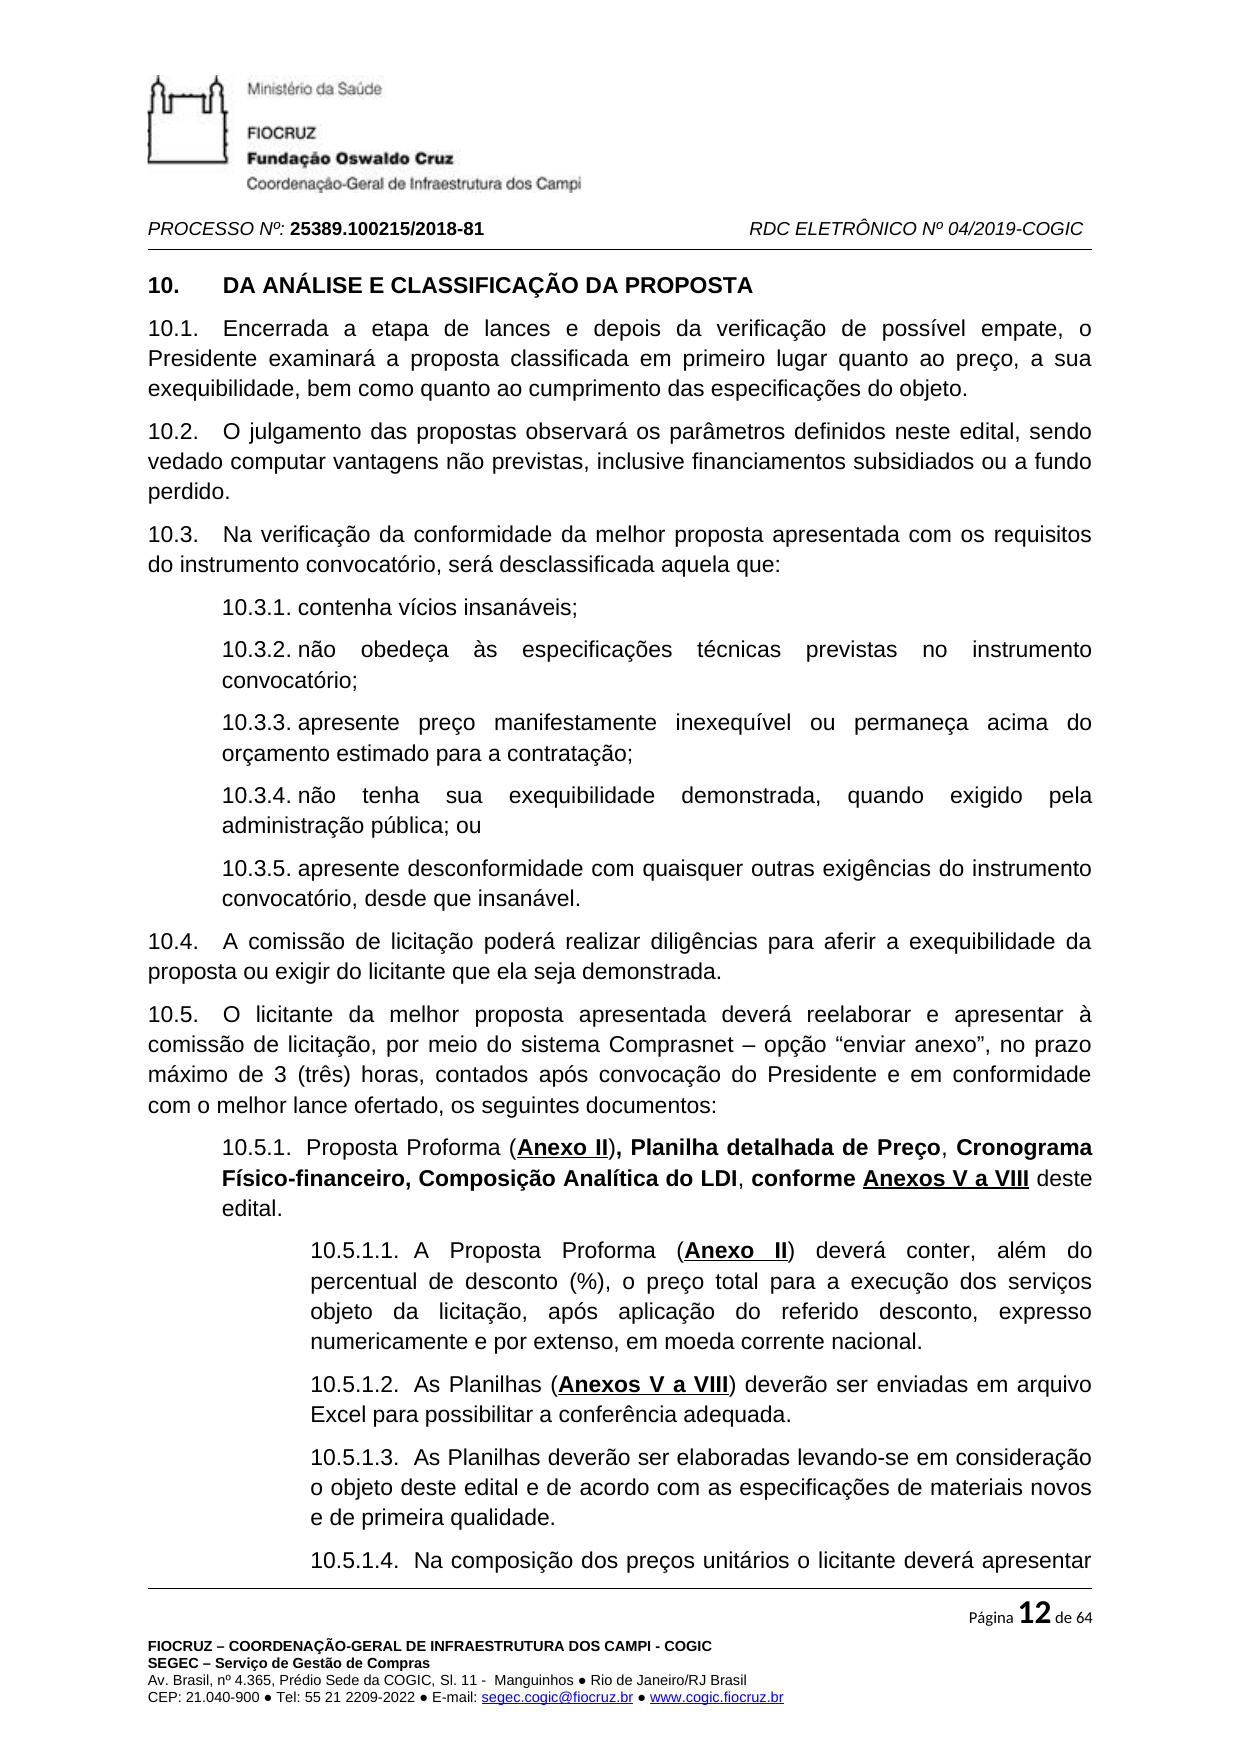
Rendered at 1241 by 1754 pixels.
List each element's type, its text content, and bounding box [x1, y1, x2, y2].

list Proposta Proforma (Anexo II), Planilha detalhada de Preço, Cronograma Físico-financeiro, Composição Analítica do LDI, conforme Anexos V a VIII deste edital. [222, 1134, 1092, 1221]
list Encerrada a etapa de lances e depois da verificação de possível empate, o Presidente examinará a proposta classificada em primeiro lugar quanto ao preço, a sua exequibilidade, bem como quanto ao cumprimento das especificações do objeto. [148, 314, 1092, 401]
list não tenha sua exequibilidade demonstrada, quando exigido pela administração pública; ou [222, 782, 1092, 839]
list O licitante da melhor proposta apresentada deverá reelaborar e apresentar à comissão de licitação, por meio do sistema Comprasnet – opção “enviar anexo”, no prazo máximo de 3 (três) horas, contados após convocação do Presidente e em conformidade com o melhor lance ofertado, os seguintes documentos: [148, 1001, 1092, 1118]
list Na verificação da conformidade da melhor proposta apresentada com os requisitos do instrumento convocatório, será desclassificada aquela que: [148, 521, 1092, 577]
picture [147, 75, 582, 193]
list As Planilhas deverão ser elaboradas levando-se em consideração o objeto deste edital e de acordo com as especificações de materiais novos e de primeira qualidade. [310, 1444, 1092, 1531]
list A Proposta Proforma (Anexo II) deverá conter, além do percentual de desconto (%), o preço total para a execução dos serviços objeto da licitação, após aplicação do referido desconto, expresso numericamente e por extenso, em moeda corrente nacional. [310, 1237, 1092, 1354]
list apresente desconformidade com quaisquer outras exigências do instrumento convocatório, desde que insanável. [222, 855, 1092, 912]
list As Planilhas (Anexos V a VIII) deverão ser enviadas em arquivo Excel para possibilitar a conferência adequada. [310, 1371, 1092, 1427]
list não obedeça às especificações técnicas previstas no instrumento convocatório; [222, 636, 1092, 693]
list apresente preço manifestamente inexequível ou permaneça acima do orçamento estimado para a contratação; [222, 709, 1092, 766]
list O julgamento das propostas observará os parâmetros definidos neste edital, sendo vedado computar vantagens não previstas, inclusive financiamentos subsidiados ou a fundo perdido. [148, 418, 1092, 504]
list A comissão de licitação poderá realizar diligências para aferir a exequibilidade da proposta ou exigir do licitante que ela seja demonstrada. [148, 928, 1092, 985]
list contenha vícios insanáveis; [222, 594, 1092, 620]
list DA ANÁLISE E CLASSIFICAÇÃO DA PROPOSTA [148, 272, 1092, 298]
